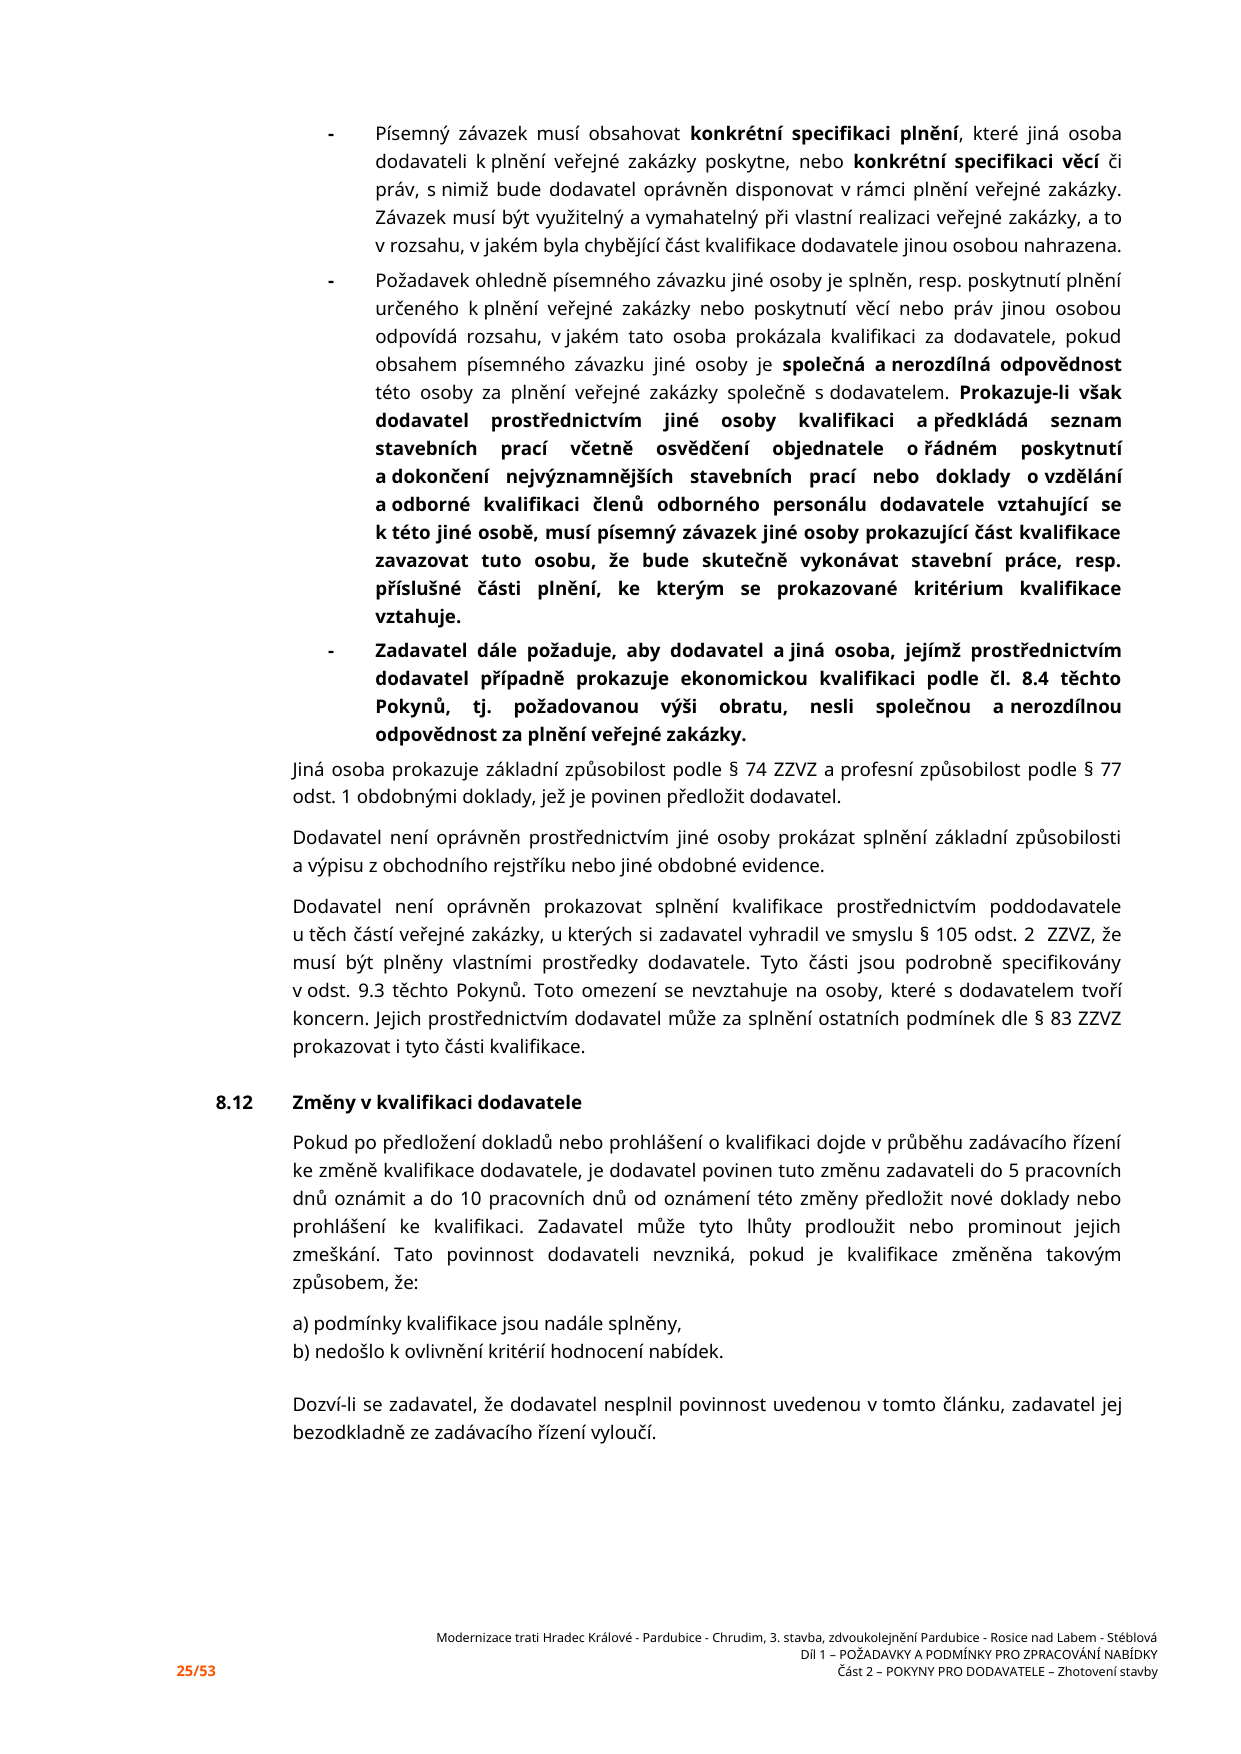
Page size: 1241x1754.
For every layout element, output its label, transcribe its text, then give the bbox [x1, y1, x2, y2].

text Písemný závazek musí obsahovat konkrétní specifikaci plnění, které jiná osoba dodavateli k plnění veřejné zakázky poskytne, nebo konkrétní specifikaci věcí či práv, s nimiž bude dodavatel oprávněn disponovat v rámci plnění veřejné zakázky. Závazek musí být využitelný a vymahatelný při vlastní realizaci veřejné zakázky, a to v rozsahu, v jakém byla chybějící část kvalifikace dodavatele jinou osobou nahrazena. [328, 121, 1122, 258]
text Dodavatel není oprávněn prokazovat splnění kvalifikace prostřednictvím poddodavatele u těch částí veřejné zakázky, u kterých si zadavatel vyhradil ve smyslu § 105 odst. 2 ZZVZ, že musí být plněny vlastními prostředky dodavatele. Tyto části jsou podrobně specifikovány v odst. 9.3 těchto Pokynů. Toto omezení se nevztahuje na osoby, které s dodavatelem tvoří koncern. Jejich prostřednictvím dodavatel může za splnění ostatních podmínek dle § 83 ZZVZ prokazovat i tyto části kvalifikace. [292, 893, 1122, 1058]
text Změny v kvalifikaci dodavatele [216, 1089, 1122, 1114]
text Jiná osoba prokazuje základní způsobilost podle § 74 ZZVZ a profesní způsobilost podle § 77 odst. 1 obdobnými doklady, jež je povinen předložit dodavatel. [292, 756, 1122, 809]
text Dozví-li se zadavatel, že dodavatel nesplnil povinnost uvedenou v tomto článku, zadavatel jej bezodkladně ze zadávacího řízení vyloučí. [292, 1391, 1122, 1445]
text Dodavatel není oprávněn prostřednictvím jiné osoby prokázat splnění základní způsobilosti a výpisu z obchodního rejstříku nebo jiné obdobné evidence. [292, 824, 1122, 878]
text Zadavatel dále požaduje, aby dodavatel a jiná osoba, jejímž prostřednictvím dodavatel případně prokazuje ekonomickou kvalifikaci podle čl. 8.4 těchto Pokynů, tj. požadovanou výši obratu, nesli společnou a nerozdílnou odpovědnost za plnění veřejné zakázky. [328, 637, 1122, 747]
text Požadavek ohledně písemného závazku jiné osoby je splněn, resp. poskytnutí plnění určeného k plnění veřejné zakázky nebo poskytnutí věcí nebo práv jinou osobou odpovídá rozsahu, v jakém tato osoba prokázala kvalifikaci za dodavatele, pokud obsahem písemného závazku jiné osoby je společná a nerozdílná odpovědnost této osoby za plnění veřejné zakázky společně s dodavatelem. Prokazuje-li však dodavatel prostřednictvím jiné osoby kvalifikaci a předkládá seznam stavebních prací včetně osvědčení objednatele o řádném poskytnutí a dokončení nejvýznamnějších stavebních prací nebo doklady o vzdělání a odborné kvalifikaci členů odborného personálu dodavatele vztahující se k této jiné osobě, musí písemný závazek jiné osoby prokazující část kvalifikace zavazovat tuto osobu, že bude skutečně vykonávat stavební práce, resp. příslušné části plnění, ke kterým se prokazované kritérium kvalifikace vztahuje. [328, 267, 1122, 629]
text a) podmínky kvalifikace jsou nadále splněny, [292, 1310, 1122, 1336]
text Pokud po předložení dokladů nebo prohlášení o kvalifikaci dojde v průběhu zadávacího řízení ke změně kvalifikace dodavatele, je dodavatel povinen tuto změnu zadavateli do 5 pracovních dnů oznámit a do 10 pracovních dnů od oznámení této změny předložit nové doklady nebo prohlášení ke kvalifikaci. Zadavatel může tyto lhůty prodloužit nebo prominout jejich zmeškání. Tato povinnost dodavateli nevzniká, pokud je kvalifikace změněna takovým způsobem, že: [292, 1129, 1122, 1295]
text b) nedošlo k ovlivnění kritérií hodnocení nabídek. [292, 1338, 1122, 1364]
